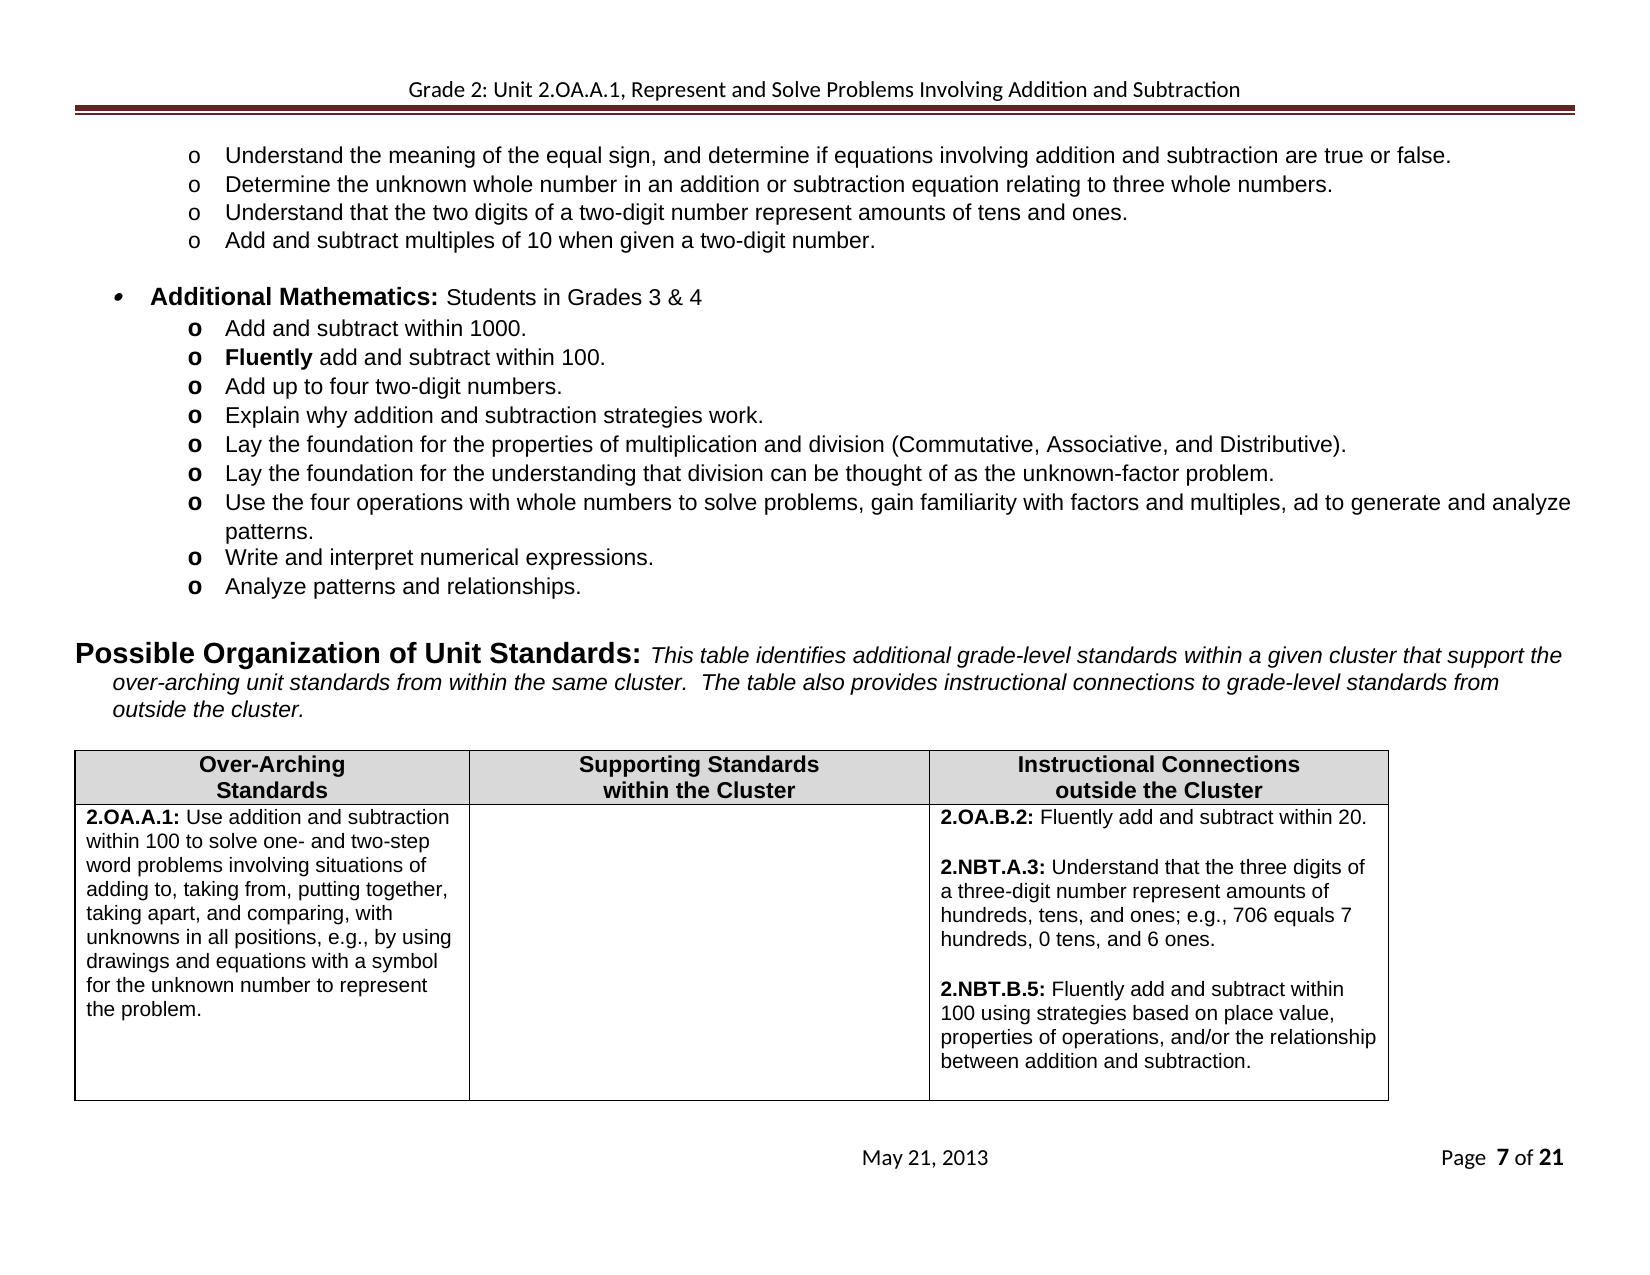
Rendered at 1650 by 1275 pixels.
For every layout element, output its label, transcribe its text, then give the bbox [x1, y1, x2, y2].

list Lay the foundation for the understanding that division can be thought of as the unknown-factor problem. [187, 460, 1575, 489]
table_header Instructional Connections outside the Cluster [930, 751, 1388, 804]
list Add and subtract multiples of 10 when given a two-digit number. [187, 227, 1575, 256]
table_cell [76, 805, 469, 1099]
text Possible Organization of Unit Standards: This table identifies additional grade-level standards within a given cluster that support the over-arching unit standards from within the same cluster. The table also provides instructional connections to grade-level standards from outside the cluster. [75, 636, 1575, 722]
list Understand that the two digits of a two-digit number represent amounts of tens and ones. [187, 199, 1575, 227]
list Determine the unknown whole number in an addition or subtraction equation relating to three whole numbers. [187, 171, 1575, 199]
list Fluently add and subtract within 100. [187, 344, 1575, 373]
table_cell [930, 805, 1388, 1099]
list Lay the foundation for the properties of multiplication and division (Commutative, Associative, and Distributive). [187, 431, 1575, 460]
list Add up to four two-digit numbers. [187, 373, 1575, 402]
list Write and interpret numerical expressions. [187, 544, 1575, 573]
list Additional Mathematics: Students in Grades 3 & 4 [112, 282, 1575, 311]
list Analyze patterns and relationships. [187, 573, 1575, 602]
list Use the four operations with whole numbers to solve problems, gain familiarity with factors and multiples, ad to generate and analyze patterns. [187, 489, 1575, 544]
table_header Supporting Standards within the Cluster [470, 751, 929, 804]
list Understand the meaning of the equal sign, and determine if equations involving addition and subtraction are true or false. [187, 142, 1575, 171]
list Add and subtract within 1000. [187, 315, 1575, 344]
table_header Over-Arching Standards [76, 751, 469, 804]
table_cell [470, 805, 929, 1099]
list Explain why addition and subtraction strategies work. [187, 402, 1575, 431]
